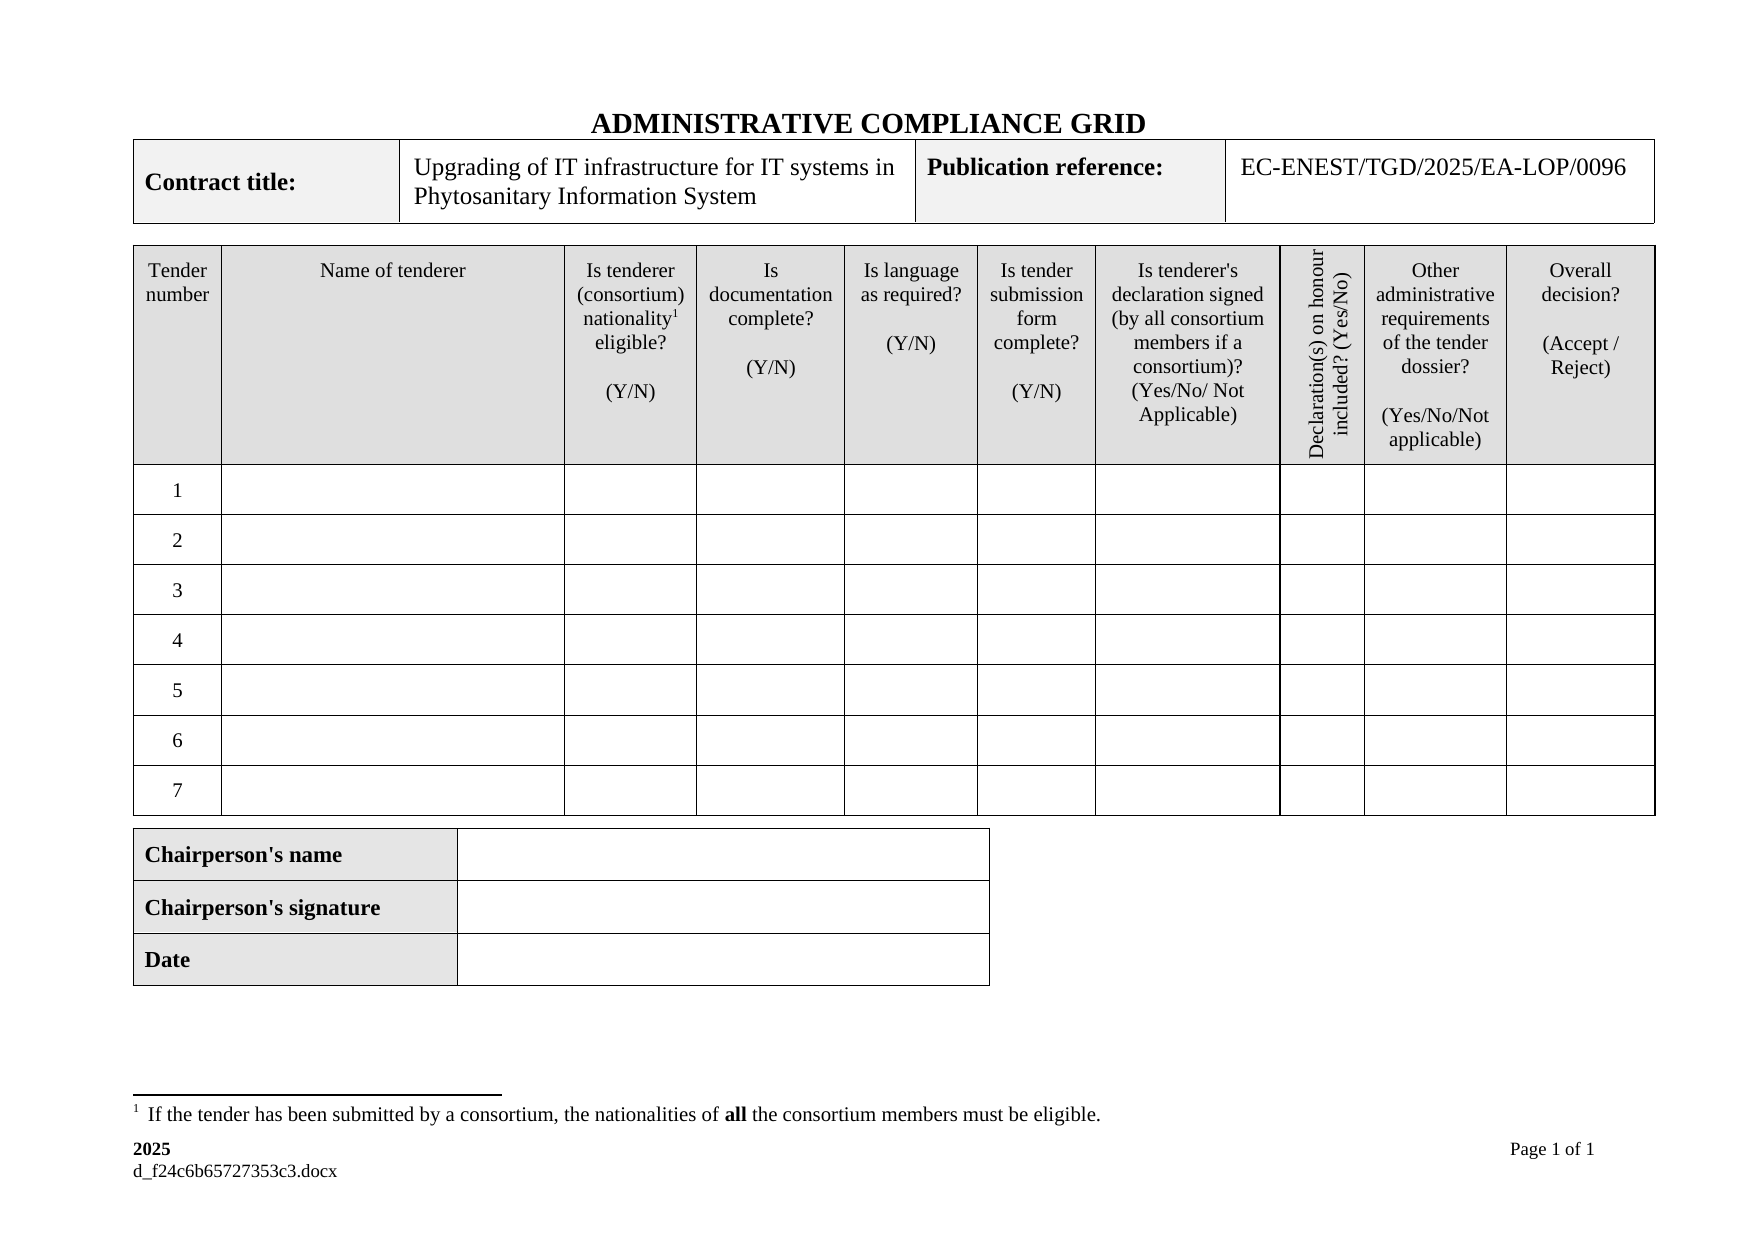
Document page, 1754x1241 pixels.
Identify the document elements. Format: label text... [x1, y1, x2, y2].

table_cell [1507, 615, 1654, 664]
table_header Declaration(s) on honour included? (Yes/No) [1281, 246, 1364, 464]
table_cell [978, 515, 1095, 564]
table_cell [1365, 665, 1506, 714]
table_cell [1507, 565, 1654, 614]
table_cell [1096, 716, 1279, 764]
table_cell [1507, 716, 1654, 764]
subtitle ADMINISTRATIVE COMPLIANCE GRID [133, 106, 1604, 139]
table_cell [1281, 766, 1364, 815]
table_cell [565, 515, 696, 564]
table_cell [458, 881, 989, 932]
table_cell [565, 565, 696, 614]
table_cell [1507, 515, 1654, 564]
table_cell [978, 665, 1095, 714]
table_cell [845, 465, 977, 514]
table_cell [222, 465, 564, 514]
table_cell [565, 615, 696, 664]
table_cell [697, 716, 844, 764]
table_cell [1365, 716, 1506, 764]
table_cell [845, 766, 977, 815]
table_cell [1096, 665, 1279, 714]
table_header Is language as required? (Y/N) [845, 246, 977, 464]
table_cell [1365, 615, 1506, 664]
table_header Other administrative requirements of the tender dossier? (Yes/No/Not applicable) [1365, 246, 1506, 464]
table_cell [978, 766, 1095, 815]
table_header Is documentation complete? (Y/N) [697, 246, 844, 464]
table_cell [1281, 615, 1364, 664]
table_cell 4 [134, 615, 221, 664]
table_cell [1096, 615, 1279, 664]
table_cell [565, 465, 696, 514]
table_cell [697, 665, 844, 714]
table_cell [1507, 465, 1654, 514]
table_header Is tenderer's declaration signed (by all consortium members if a consortium)? (Yes/No/ Not Applicable) [1096, 246, 1279, 464]
table_cell [1281, 665, 1364, 714]
table_header EC-ENEST/TGD/2025/EA-LOP/0096 [1226, 140, 1654, 222]
table_cell [697, 515, 844, 564]
table_cell 6 [134, 716, 221, 764]
table_cell [845, 716, 977, 764]
table_cell 5 [134, 665, 221, 714]
table_cell [1281, 465, 1364, 514]
table_cell [978, 465, 1095, 514]
table_header Upgrading of IT infrastructure for IT systems in Phytosanitary Information System [400, 140, 915, 222]
table_cell [458, 934, 989, 985]
table_cell [1096, 565, 1279, 614]
table_cell [222, 766, 564, 815]
table_header Tender number [134, 246, 221, 464]
table_cell Chairperson's signature [134, 881, 457, 932]
table_cell [697, 565, 844, 614]
table_cell [1365, 515, 1506, 564]
table_cell [1365, 565, 1506, 614]
table_cell [565, 665, 696, 714]
table_cell [697, 766, 844, 815]
table_cell 1 [134, 465, 221, 514]
table_cell 2 [134, 515, 221, 564]
table_header Overall decision? (Accept / Reject) [1507, 246, 1654, 464]
table_cell [222, 665, 564, 714]
table_header Contract title: [134, 140, 399, 222]
table_cell [697, 465, 844, 514]
table_cell [1507, 665, 1654, 714]
table_cell [697, 615, 844, 664]
table_header Publication reference: [916, 140, 1225, 222]
table_cell 7 [134, 766, 221, 815]
table_cell [1096, 515, 1279, 564]
table_cell [978, 565, 1095, 614]
table_header Is tender submission form complete? (Y/N) [978, 246, 1095, 464]
table_cell [1507, 766, 1654, 815]
table_header Name of tenderer [222, 246, 564, 464]
table_cell [1096, 465, 1279, 514]
table_cell [222, 716, 564, 764]
table_cell [978, 716, 1095, 764]
table_cell [565, 716, 696, 764]
table_cell [1365, 766, 1506, 815]
table_cell [222, 515, 564, 564]
table_cell [1281, 565, 1364, 614]
table_cell [222, 565, 564, 614]
table_cell [845, 565, 977, 614]
table_cell [565, 766, 696, 815]
table_cell [978, 615, 1095, 664]
table_cell [1281, 515, 1364, 564]
table_cell [845, 665, 977, 714]
table_header [458, 829, 989, 880]
table_cell [1281, 716, 1364, 764]
table_cell Date [134, 934, 457, 985]
table_cell [845, 615, 977, 664]
table_cell 3 [134, 565, 221, 614]
table_cell [1365, 465, 1506, 514]
table_cell [1096, 766, 1279, 815]
table_cell [845, 515, 977, 564]
table_header Is tenderer (consortium) nationality eligible? (Y/N) [565, 246, 696, 464]
table_header Chairperson's name [134, 829, 457, 880]
table_cell [222, 615, 564, 664]
